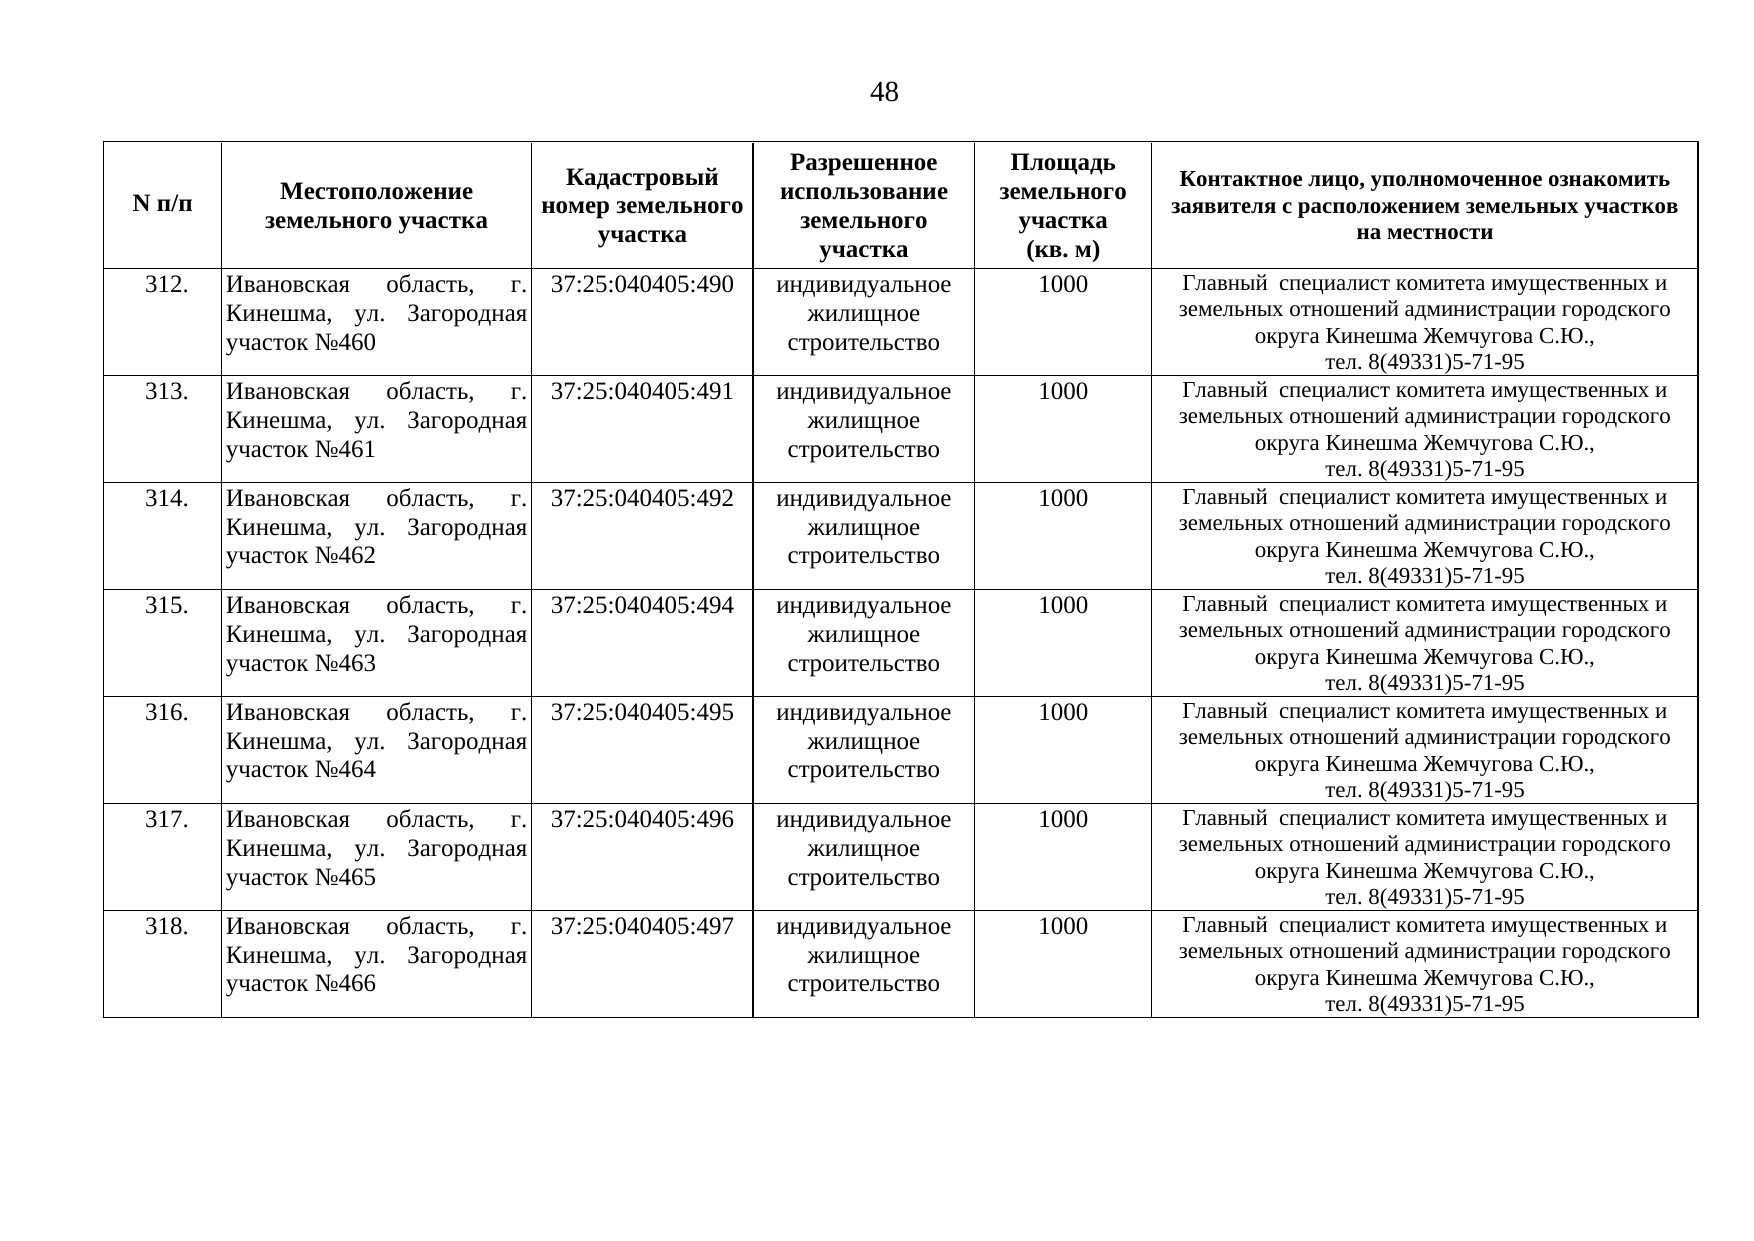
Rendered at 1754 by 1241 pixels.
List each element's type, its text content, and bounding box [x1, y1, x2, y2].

table_cell индивидуальное жилищное строительство [754, 376, 974, 482]
table_cell [104, 483, 221, 588]
table_cell Ивановская область, г. Кинешма, ул. Загородная участок №465 [222, 804, 531, 909]
table_cell индивидуальное жилищное строительство [754, 697, 974, 802]
table_cell 37:25:040405:492 [532, 483, 752, 588]
table_cell 37:25:040405:491 [532, 376, 752, 482]
table_cell индивидуальное жилищное строительство [754, 911, 974, 1016]
table_cell [104, 911, 221, 1016]
table_cell индивидуальное жилищное строительство [754, 804, 974, 909]
table_cell Ивановская область, г. Кинешма, ул. Загородная участок №461 [222, 376, 531, 482]
table_cell 37:25:040405:495 [532, 697, 752, 802]
table_cell 37:25:040405:490 [532, 269, 752, 374]
table_cell [104, 590, 221, 696]
table_cell индивидуальное жилищное строительство [754, 483, 974, 588]
table_cell Ивановская область, г. Кинешма, ул. Загородная участок №460 [222, 269, 531, 374]
table_cell индивидуальное жилищное строительство [754, 590, 974, 696]
table_header Местоположение земельного участка [222, 142, 531, 268]
table_cell [104, 804, 221, 909]
table_cell Ивановская область, г. Кинешма, ул. Загородная участок №466 [222, 911, 531, 1016]
table_cell 37:25:040405:497 [532, 911, 752, 1016]
table_cell 1000 [975, 804, 1151, 909]
table_cell [104, 697, 221, 802]
table_cell Ивановская область, г. Кинешма, ул. Загородная участок №463 [222, 590, 531, 696]
table_cell Главный специалист комитета имущественных и земельных отношений администрации городского округа Кинешма Жемчугова С.Ю., тел. 8(49331)5-71-95 [1152, 590, 1697, 696]
table_header Кадастровый номер земельного участка [532, 142, 753, 268]
table_cell 1000 [975, 911, 1151, 1016]
table_cell Главный специалист комитета имущественных и земельных отношений администрации городского округа Кинешма Жемчугова С.Ю., тел. 8(49331)5-71-95 [1152, 376, 1697, 482]
table_cell Главный специалист комитета имущественных и земельных отношений администрации городского округа Кинешма Жемчугова С.Ю., тел. 8(49331)5-71-95 [1152, 804, 1697, 909]
table_cell Главный специалист комитета имущественных и земельных отношений администрации городского округа Кинешма Жемчугова С.Ю., тел. 8(49331)5-71-95 [1152, 911, 1697, 1016]
table_cell Ивановская область, г. Кинешма, ул. Загородная участок №464 [222, 697, 531, 802]
table_cell 1000 [975, 376, 1151, 482]
table_cell Главный специалист комитета имущественных и земельных отношений администрации городского округа Кинешма Жемчугова С.Ю., тел. 8(49331)5-71-95 [1152, 269, 1697, 374]
table_cell [104, 376, 221, 482]
table_header Контактное лицо, уполномоченное ознакомить заявителя с расположением земельных участков на местности [1152, 142, 1697, 268]
table_cell Ивановская область, г. Кинешма, ул. Загородная участок №462 [222, 483, 531, 588]
table_cell 37:25:040405:496 [532, 804, 752, 909]
table_header Разрешенное использование земельного участка [754, 142, 974, 268]
table_cell 1000 [975, 590, 1151, 696]
table_cell индивидуальное жилищное строительство [754, 269, 974, 374]
table_cell Главный специалист комитета имущественных и земельных отношений администрации городского округа Кинешма Жемчугова С.Ю., тел. 8(49331)5-71-95 [1152, 483, 1697, 588]
table_cell 1000 [975, 269, 1151, 374]
table_cell Главный специалист комитета имущественных и земельных отношений администрации городского округа Кинешма Жемчугова С.Ю., тел. 8(49331)5-71-95 [1152, 697, 1697, 802]
table_header Площадь земельного участка (кв. м) [975, 142, 1151, 268]
table_cell 1000 [975, 483, 1151, 588]
table_cell 1000 [975, 697, 1151, 802]
table_cell [104, 269, 221, 374]
table_header N п/п [104, 142, 221, 268]
table_cell 37:25:040405:494 [532, 590, 752, 696]
